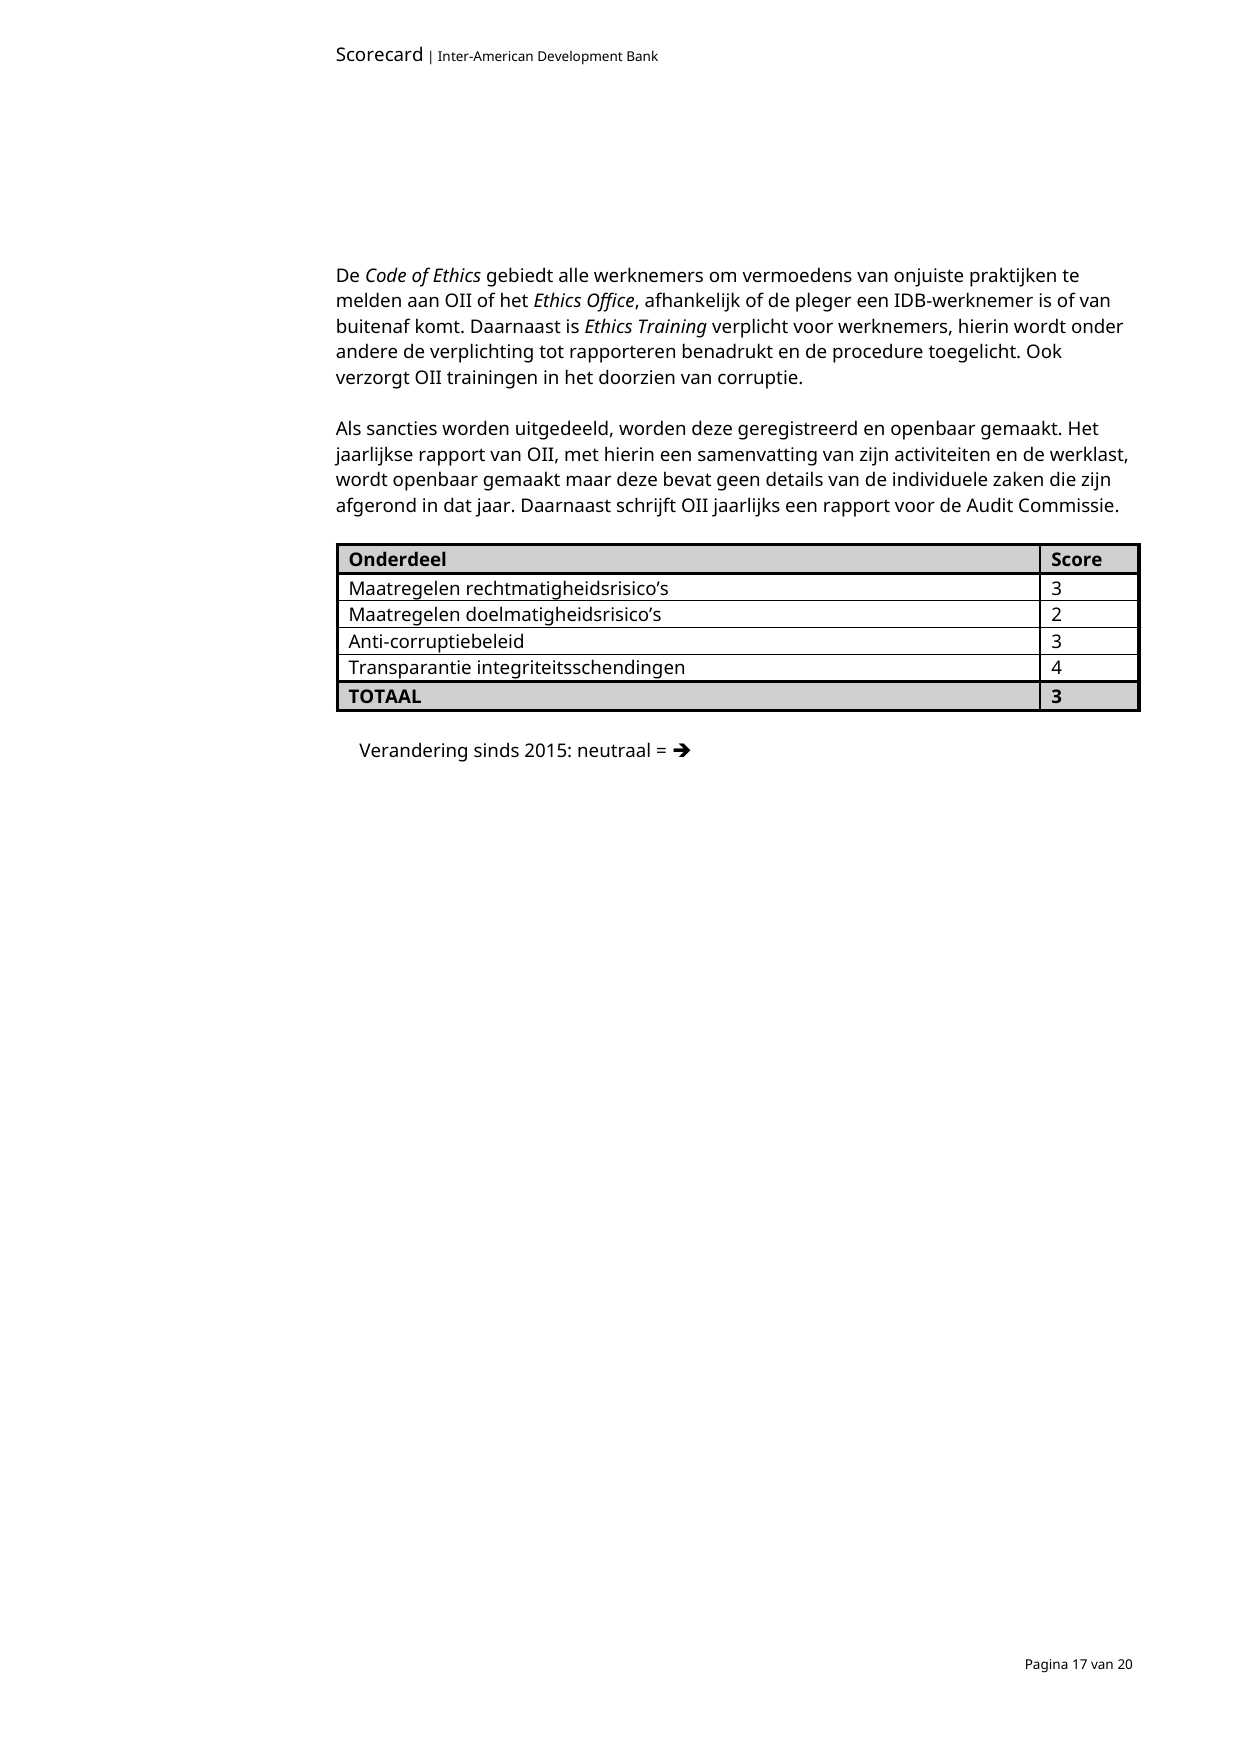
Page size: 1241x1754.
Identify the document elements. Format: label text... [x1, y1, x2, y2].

table_cell 3 [1041, 683, 1137, 709]
table_cell 2 [1041, 601, 1137, 627]
text De Code of Ethics gebiedt alle werknemers om vermoedens van onjuiste praktijken te melden aan OII of het Ethics Office, afhankelijk of de pleger een IDB-werknemer is of van buitenaf komt. Daarnaast is Ethics Training verplicht voor werknemers, hierin wordt onder andere de verplichting tot rapporteren benadrukt en de procedure toegelicht. Ook verzorgt OII trainingen in het doorzien van corruptie. [336, 262, 1140, 390]
table_cell 3 [1041, 628, 1137, 653]
table_cell 3 [1041, 575, 1137, 600]
table_cell Transparantie integriteitsschendingen [339, 655, 1039, 680]
table_cell TOTAAL [339, 683, 1039, 709]
text Als sancties worden uitgedeeld, worden deze geregistreerd en openbaar gemaakt. Het jaarlijkse rapport van OII, met hierin een samenvatting van zijn activiteiten en de werklast, wordt openbaar gemaakt maar deze bevat geen details van de individuele zaken die zijn afgerond in dat jaar. Daarnaast schrijft OII jaarlijks een rapport voor de Audit Commissie. [336, 415, 1140, 517]
table_header Onderdeel [339, 546, 1039, 572]
table_cell Maatregelen rechtmatigheidsrisico’s [339, 575, 1039, 600]
table_cell Anti-corruptiebeleid [339, 628, 1039, 653]
table_header Score [1041, 546, 1137, 572]
text Verandering sinds 2015: neutraal = [336, 737, 1140, 763]
table_cell Maatregelen doelmatigheidsrisico’s [339, 601, 1039, 627]
table_cell 4 [1041, 655, 1137, 680]
